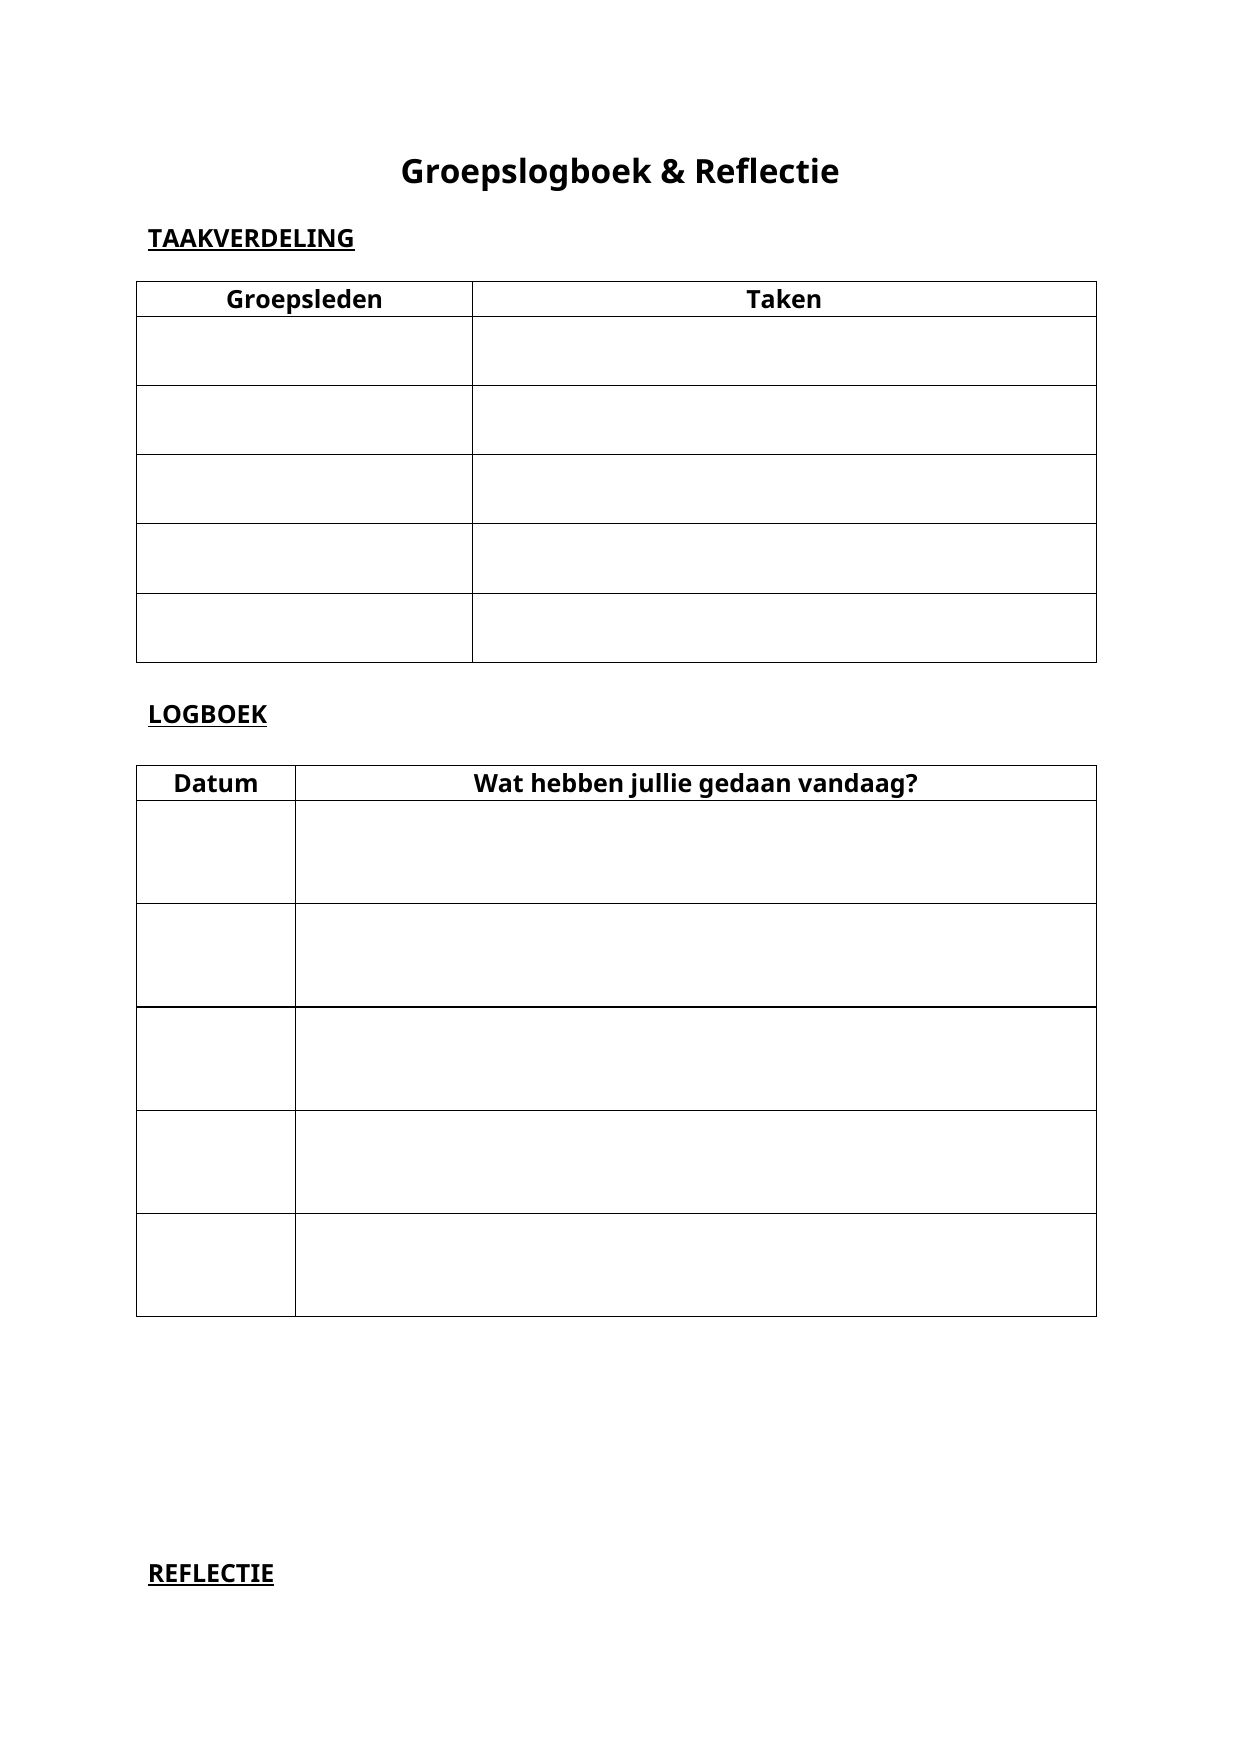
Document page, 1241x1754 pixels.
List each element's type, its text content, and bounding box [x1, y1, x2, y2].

table_cell [296, 1214, 1096, 1316]
table_cell [296, 1111, 1096, 1213]
table_cell [473, 455, 1096, 523]
table_header Wat hebben jullie gedaan vandaag? [296, 766, 1096, 800]
table_header Groepsleden [137, 282, 472, 316]
table_cell [296, 801, 1096, 903]
text REFLECTIE [148, 1556, 1093, 1589]
table_cell [473, 524, 1096, 592]
table_cell [137, 1008, 295, 1109]
table_cell [137, 594, 472, 662]
text TAAKVERDELING [148, 221, 1093, 255]
table_cell [137, 386, 472, 454]
table_cell [473, 594, 1096, 662]
text Groepslogboek & Reflectie [148, 148, 1093, 193]
table_header Taken [473, 282, 1096, 316]
table_cell [473, 386, 1096, 454]
table_cell [137, 801, 295, 903]
table_header Datum [137, 766, 295, 800]
table_cell [296, 904, 1096, 1006]
table_cell [137, 904, 295, 1006]
table_cell [137, 1214, 295, 1316]
table_cell [137, 524, 472, 592]
table_cell [137, 455, 472, 523]
table_cell [137, 317, 472, 385]
table_cell [473, 317, 1096, 385]
text LOGBOEK [148, 697, 1093, 731]
table_cell [296, 1008, 1096, 1109]
table_cell [137, 1111, 295, 1213]
